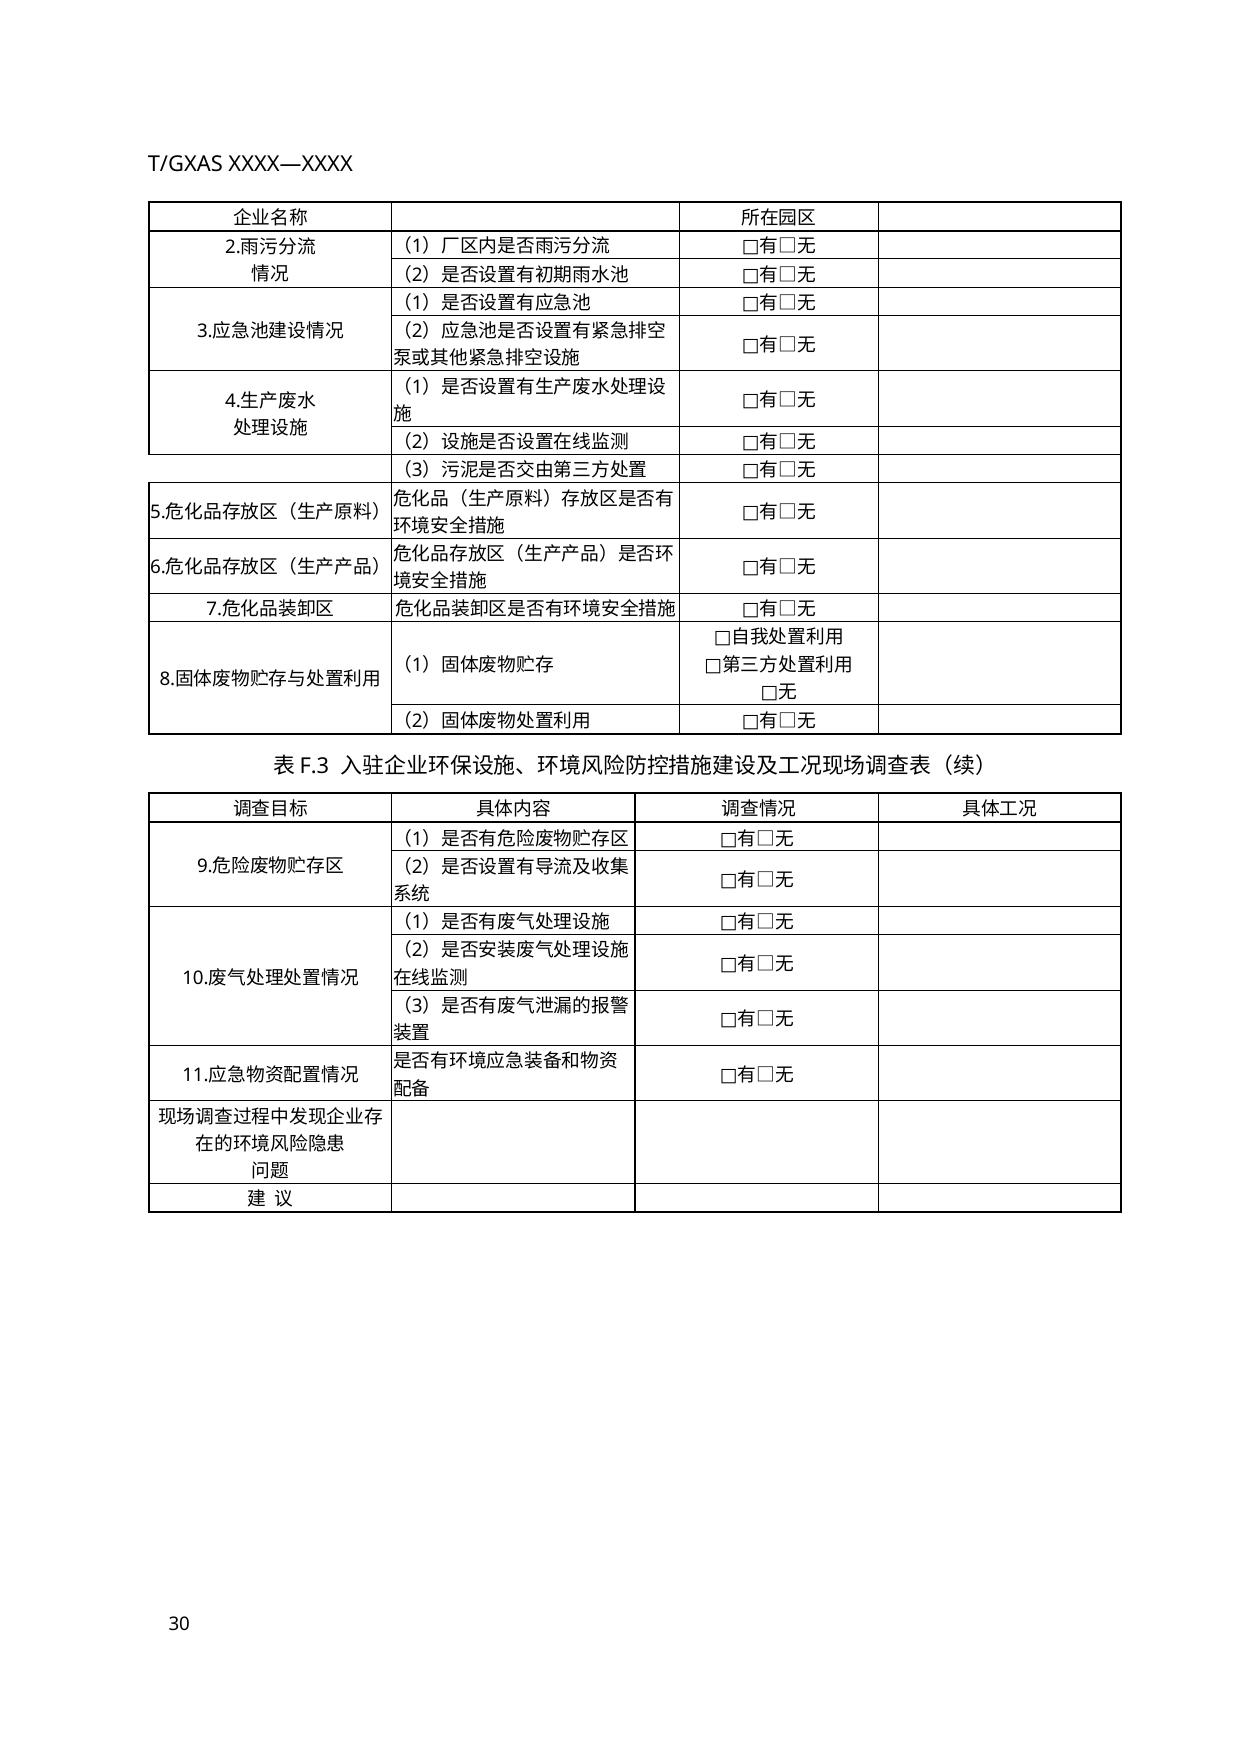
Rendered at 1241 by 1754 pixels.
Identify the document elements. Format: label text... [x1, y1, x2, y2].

table_cell 危化品装卸区是否有环境安全措施 [392, 594, 679, 621]
table_cell □有□无 [680, 232, 878, 258]
table_cell □有□无 [680, 316, 878, 370]
table_cell [879, 232, 1120, 258]
table_cell 2.雨污分流 情况 [150, 232, 391, 287]
table_cell □有□无 [636, 935, 878, 989]
table_header [879, 203, 1120, 230]
table_cell （2）是否设置有初期雨水池 [392, 259, 679, 287]
table_cell [879, 1184, 1120, 1211]
table_cell 6.危化品存放区（生产产品） [150, 539, 391, 593]
table_cell □有□无 [680, 483, 878, 537]
table_cell 10.废气处理处置情况 [150, 907, 391, 1045]
table_cell [636, 1184, 878, 1211]
table_cell □有□无 [636, 991, 878, 1045]
table_cell □有□无 [680, 539, 878, 593]
table_cell （1）是否有危险废物贮存区 [392, 823, 634, 850]
table_cell [879, 539, 1120, 593]
table_cell （1）厂区内是否雨污分流 [392, 232, 679, 258]
table_cell 7.危化品装卸区 [150, 594, 391, 621]
table_cell [879, 1046, 1120, 1100]
table_cell 是否有环境应急装备和物资配备 [392, 1046, 634, 1100]
table_cell 危化品存放区（生产产品）是否环境安全措施 [392, 539, 679, 593]
table_header [392, 203, 679, 230]
table_cell [879, 622, 1120, 704]
table_cell 建 议 [150, 1184, 391, 1211]
table_cell □有□无 [680, 259, 878, 287]
table_header 企业名称 [150, 203, 391, 230]
table_cell □有□无 [636, 907, 878, 934]
table_cell [879, 705, 1120, 733]
table_cell [879, 371, 1120, 426]
table_cell 8.固体废物贮存与处置利用 [150, 622, 391, 733]
table_cell □有□无 [680, 371, 878, 426]
table_cell [879, 594, 1120, 621]
table_cell □有□无 [636, 823, 878, 850]
table_cell （2）是否设置有导流及收集系统 [392, 851, 634, 906]
table_header 调查目标 [150, 794, 391, 821]
table_header 具体工况 [879, 794, 1120, 821]
table_cell [879, 288, 1120, 315]
table_cell [879, 316, 1120, 370]
table_cell [879, 1101, 1120, 1183]
table_cell □有□无 [636, 1046, 878, 1100]
table_cell （3）是否有废气泄漏的报警装置 [392, 991, 634, 1045]
table_cell [392, 1184, 634, 1211]
table_cell 11.应急物资配置情况 [150, 1046, 391, 1100]
table_cell □有□无 [636, 851, 878, 906]
table_cell （1）是否设置有生产废水处理设施 [392, 371, 679, 426]
table_cell [879, 991, 1120, 1045]
table_cell （1）是否设置有应急池 [392, 288, 679, 315]
table_cell [879, 483, 1120, 537]
table_header 具体内容 [392, 794, 634, 821]
table_cell （2）设施是否设置在线监测 [392, 427, 679, 454]
table_cell □有□无 [680, 594, 878, 621]
table_cell [879, 907, 1120, 934]
table_cell （1）是否有废气处理设施 [392, 907, 634, 934]
table_cell [879, 427, 1120, 454]
table_cell □有□无 [680, 288, 878, 315]
table_cell （1）固体废物贮存 [392, 622, 679, 704]
table_cell [879, 935, 1120, 989]
table_header 调查情况 [636, 794, 878, 821]
text 表F.3 入驻企业环保设施、环境风险防控措施建设及工况现场调查表（续） [148, 748, 1122, 779]
table_cell （2）应急池是否设置有紧急排空泵或其他紧急排空设施 [392, 316, 679, 370]
table_cell [879, 259, 1120, 287]
table_cell 4.生产废水 处理设施 [150, 371, 391, 454]
table_cell □有□无 [680, 427, 878, 454]
table_cell （2）固体废物处置利用 [392, 705, 679, 733]
table_cell [636, 1101, 878, 1183]
table_cell 现场调查过程中发现企业存在的环境风险隐患 问题 [150, 1101, 391, 1183]
table_cell □自我处置利用 □第三方处置利用 □无 [680, 622, 878, 704]
table_cell [392, 1101, 634, 1183]
table_cell （2）是否安装废气处理设施在线监测 [392, 935, 634, 989]
table_cell [879, 823, 1120, 850]
table_cell □有□无 [680, 705, 878, 733]
table_cell □有□无 [680, 455, 878, 482]
table_cell [879, 455, 1120, 482]
table_cell 5.危化品存放区（生产原料） [150, 483, 391, 537]
table_cell （3）污泥是否交由第三方处置 [392, 455, 679, 482]
table_cell 9.危险废物贮存区 [150, 823, 391, 906]
table_cell [879, 851, 1120, 906]
table_header 所在园区 [680, 203, 878, 230]
table_cell 3.应急池建设情况 [150, 288, 391, 370]
table_cell 危化品（生产原料）存放区是否有环境安全措施 [392, 483, 679, 537]
